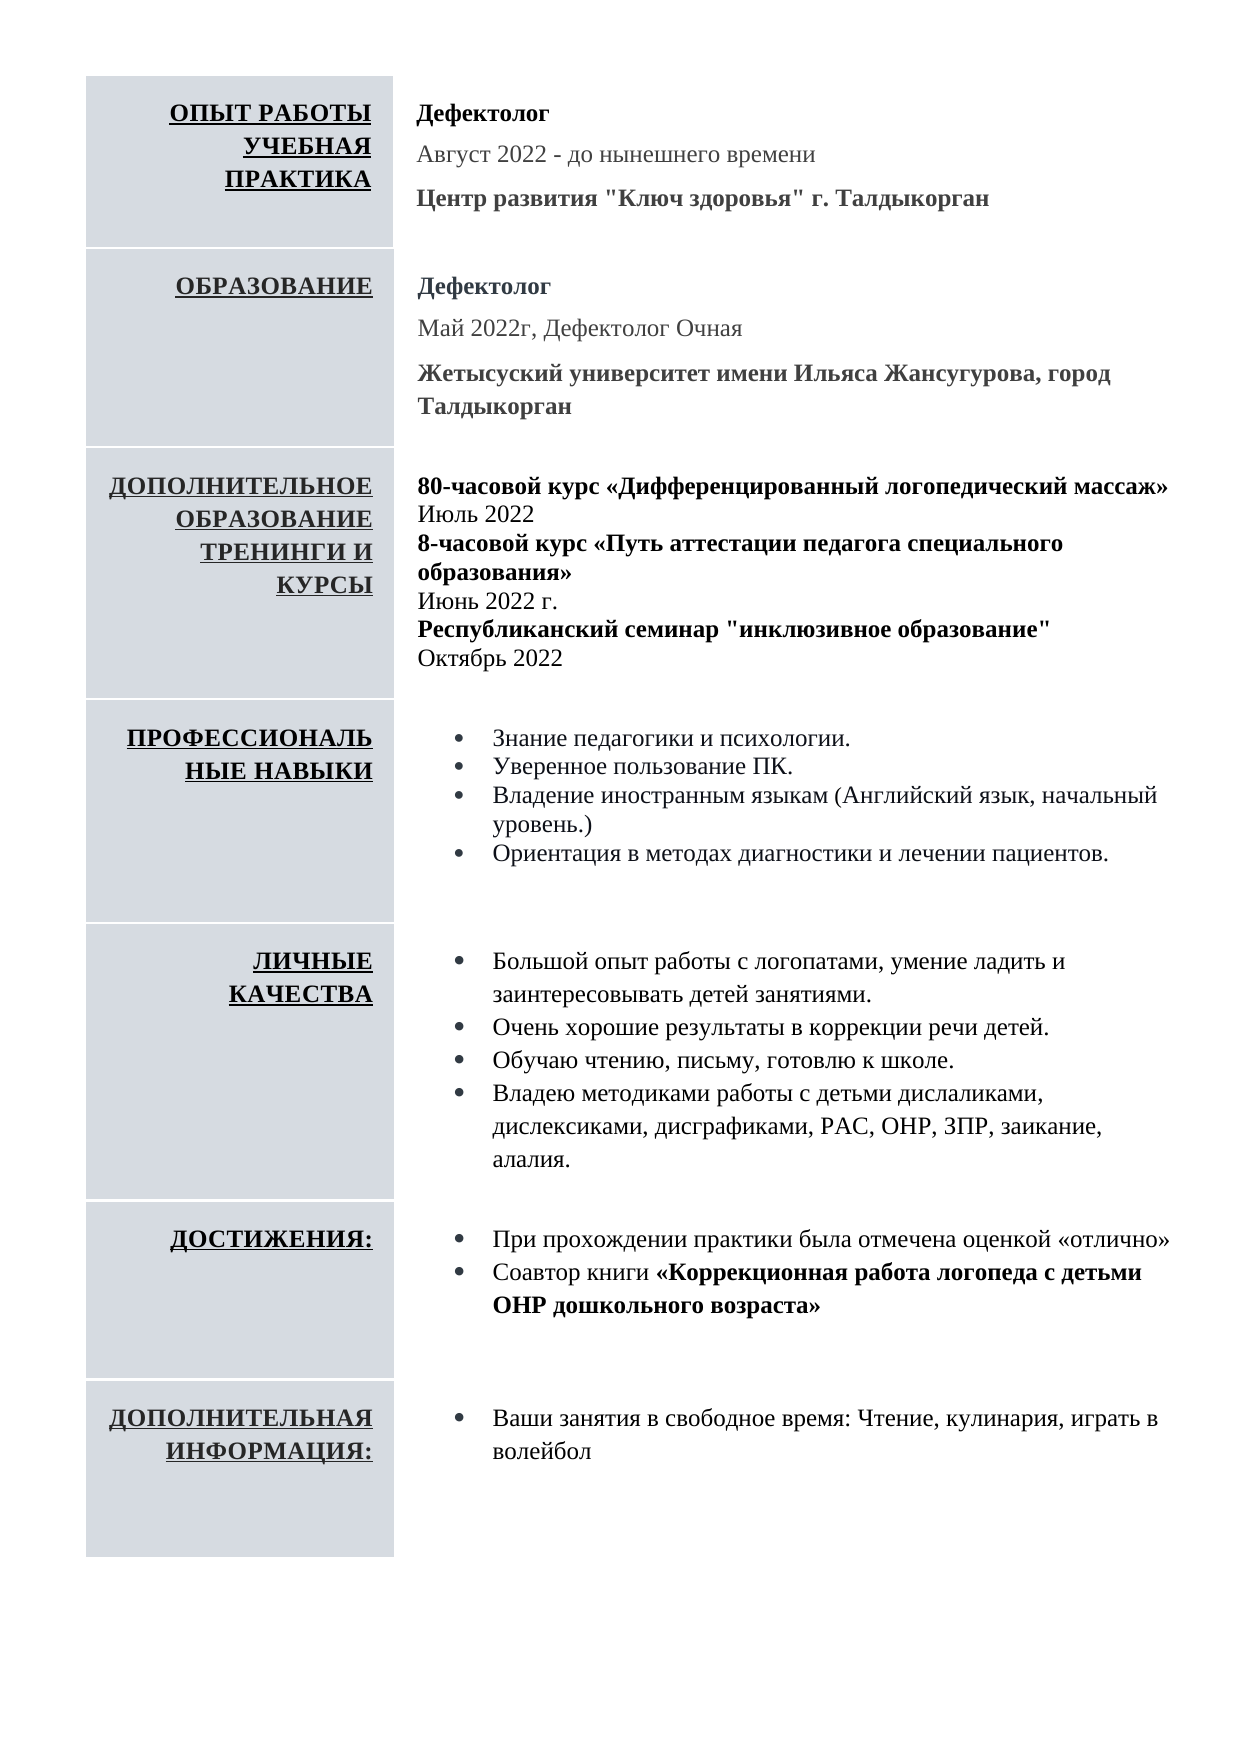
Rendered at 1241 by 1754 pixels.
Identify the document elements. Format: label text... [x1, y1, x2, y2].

table_cell ОПЫТ РАБОТЫ УЧЕБНАЯ ПРАКТИКА [86, 76, 393, 247]
table_cell ЛИЧНЫЕ КАЧЕСТВА [86, 924, 394, 1199]
table_cell 80-часовой курс «Дифференцированный логопедический массаж» Июль 2022 8-часовой курс «Путь аттестации педагога специального образования» Июнь 2022 г. Республиканский семинар "инклюзивное образование" Октябрь 2022 [396, 448, 1194, 698]
table_cell ПРОФЕССИОНАЛЬНЫЕ НАВЫКИ [86, 700, 394, 922]
table_cell Дефектолог Август 2022 - до нынешнего времени Центр развития "Ключ здоровья" г. Талдыкорган [395, 76, 1194, 247]
table_cell Знание педагогики и психологии. Уверенное пользование ПК. Владение иностранным языкам (Английский язык, начальный уровень.) Ориентация в методах диагностики и лечении пациентов. [396, 700, 1194, 922]
table_cell ДОПОЛНИТЕЛЬНОЕ ОБРАЗОВАНИЕ ТРЕНИНГИ И КУРСЫ [86, 448, 394, 698]
table_cell ДОПОЛНИТЕЛЬНАЯ ИНФОРМАЦИЯ: [86, 1381, 394, 1557]
table_cell Большой опыт работы с логопатами, умение ладить и заинтересовывать детей занятиями. Очень хорошие результаты в коррекции речи детей. Обучаю чтению, письму, готовлю к школе. Владею методиками работы с детьми дислаликами, дислексиками, дисграфиками, РАС, ОНР, ЗПР, заикание, алалия. [396, 924, 1194, 1199]
table_cell При прохождении практики была отмечена оценкой «отлично» Соавтор книги «Коррекционная работа логопеда с детьми ОНР дошкольного возраста» [396, 1202, 1194, 1378]
table_cell ОБРАЗОВАНИЕ [86, 249, 394, 446]
table_cell Ваши занятия в свободное время: Чтение, кулинария, играть в волейбол [396, 1381, 1194, 1557]
table_cell Дефектолог Май 2022г, Дефектолог Очная Жетысуский университет имени Ильяса Жансугурова, город Талдыкорган [396, 249, 1194, 446]
table_cell ДОСТИЖЕНИЯ: [86, 1202, 394, 1378]
